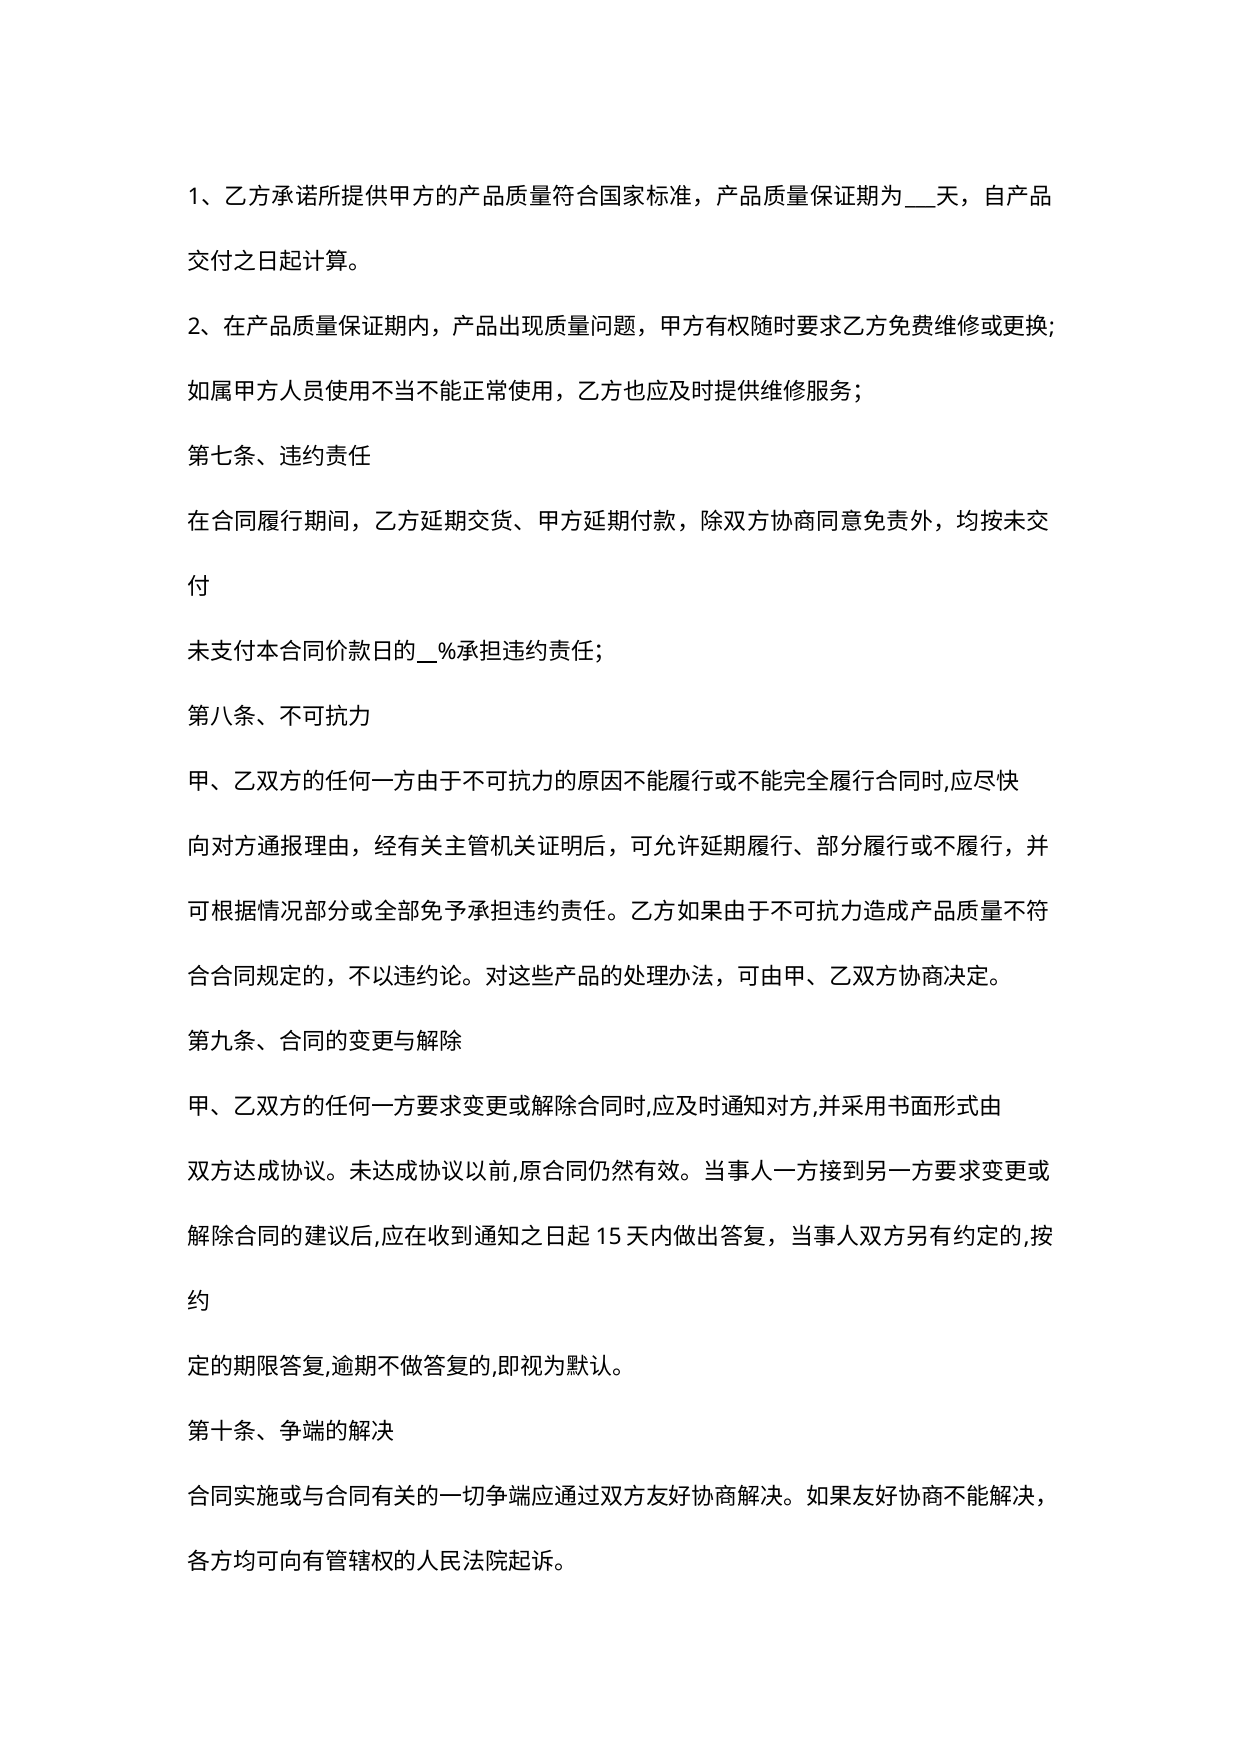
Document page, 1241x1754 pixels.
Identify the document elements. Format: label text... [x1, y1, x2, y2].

list 向对方通报理由，经有关主管机关证明后，可允许延期履行、部分履行或不履行，并可根据情况部分或全部免予承担违约责任。乙方如果由于不可抗力造成产品质量不符合合同规定的，不以违约论。对这些产品的处理办法，可由甲、乙双方协商决定。 [187, 812, 1053, 1007]
text 2、在产品质量保证期内，产品出现质量问题，甲方有权随时要求乙方免费维修或更换; [187, 292, 1053, 357]
text 在合同履行期间，乙方延期交货、甲方延期付款，除双方协商同意免责外，均按未交付 [187, 487, 1053, 617]
list 甲、乙双方的任何一方由于不可抗力的原因不能履行或不能完全履行合同时,应尽快 [187, 747, 1053, 812]
text 第七条、违约责任 [187, 422, 1053, 487]
text 未支付本合同价款日的 %承担违约责任； [187, 617, 1053, 682]
list 定的期限答复,逾期不做答复的,即视为默认。 [187, 1332, 1053, 1397]
list 第十条、争端的解决 [187, 1397, 1053, 1462]
text 如属甲方人员使用不当不能正常使用，乙方也应及时提供维修服务； [187, 357, 1053, 422]
list 第九条、合同的变更与解除 [187, 1007, 1053, 1072]
text 1、乙方承诺所提供甲方的产品质量符合国家标准，产品质量保证期为___天，自产品交付之日起计算。 [187, 162, 1053, 292]
text 各方均可向有管辖权的人民法院起诉。 [187, 1527, 1053, 1592]
text 合同实施或与合同有关的一切争端应通过双方友好协商解决。如果友好协商不能解决， [187, 1462, 1053, 1527]
list 双方达成协议。未达成协议以前,原合同仍然有效。当事人一方接到另一方要求变更或解除合同的建议后,应在收到通知之日起15天内做出答复，当事人双方另有约定的,按约 [187, 1137, 1053, 1332]
list 不可抗力 [187, 682, 1053, 747]
list 甲、乙双方的任何一方要求变更或解除合同时,应及时通知对方,并采用书面形式由 [187, 1072, 1053, 1137]
